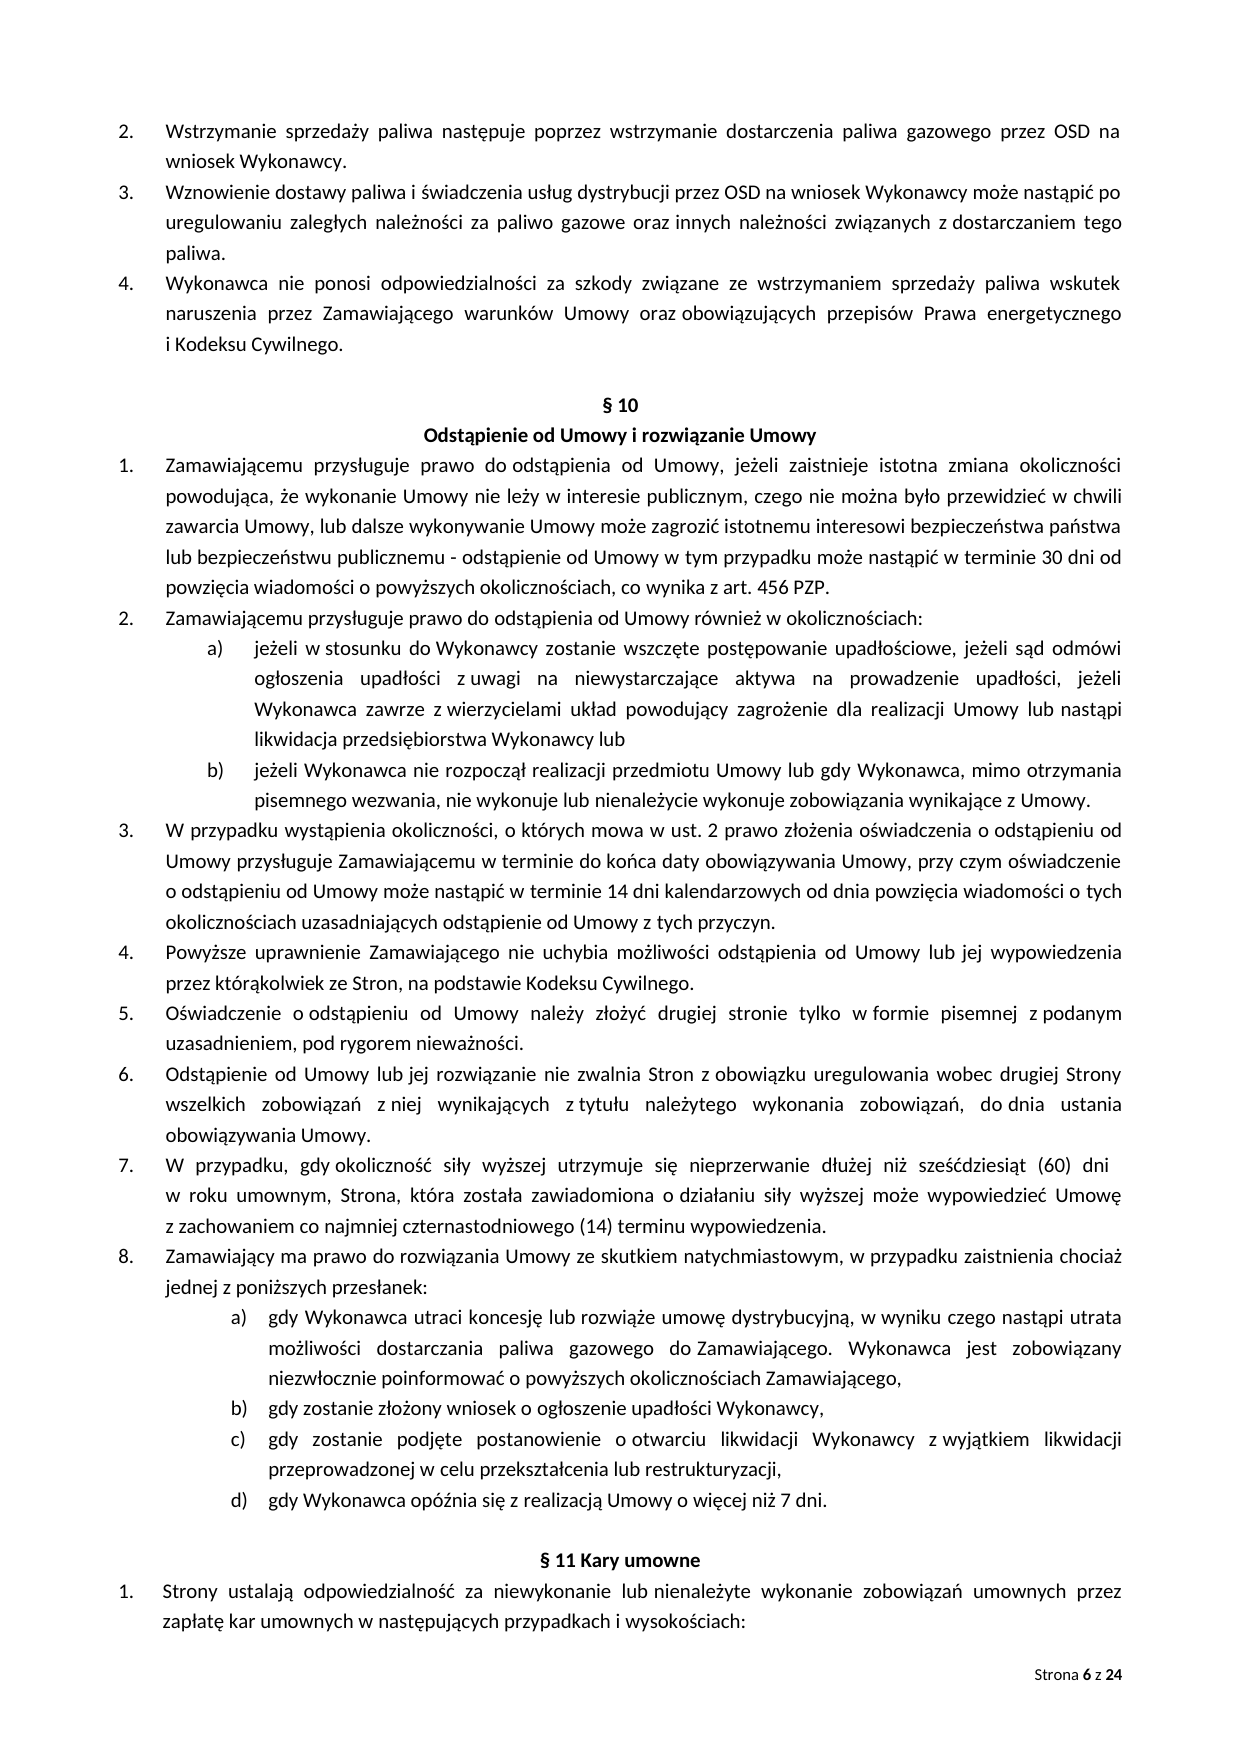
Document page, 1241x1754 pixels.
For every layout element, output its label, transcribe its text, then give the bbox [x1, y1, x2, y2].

list jeżeli w stosunku do Wykonawcy zostanie wszczęte postępowanie upadłościowe, jeżeli sąd odmówi ogłoszenia upadłości z uwagi na niewystarczające aktywa na prowadzenie upadłości, jeżeli Wykonawca zawrze z wierzycielami układ powodujący zagrożenie dla realizacji Umowy lub nastąpi likwidacja przedsiębiorstwa Wykonawcy lub [207, 635, 1122, 752]
list jeżeli Wykonawca nie rozpoczął realizacji przedmiotu Umowy lub gdy Wykonawca, mimo otrzymania pisemnego wezwania, nie wykonuje lub nienależycie wykonuje zobowiązania wynikające z Umowy. [207, 757, 1122, 813]
list Wstrzymanie sprzedaży paliwa następuje poprzez wstrzymanie dostarczenia paliwa gazowego przez OSD na wniosek Wykonawcy. [118, 118, 1122, 174]
list W przypadku wystąpienia okoliczności, o których mowa w ust. 2 prawo złożenia oświadczenia o odstąpieniu od Umowy przysługuje Zamawiającemu w terminie do końca daty obowiązywania Umowy, przy czym oświadczenie o odstąpieniu od Umowy może nastąpić w terminie 14 dni kalendarzowych od dnia powzięcia wiadomości o tych okolicznościach uzasadniających odstąpienie od Umowy z tych przyczyn. [118, 818, 1122, 934]
text Odstąpienie od Umowy i rozwiązanie Umowy [118, 422, 1122, 448]
list Wykonawca nie ponosi odpowiedzialności za szkody związane ze wstrzymaniem sprzedaży paliwa wskutek naruszenia przez Zamawiającego warunków Umowy oraz obowiązujących przepisów Prawa energetycznego i Kodeksu Cywilnego. [118, 270, 1122, 356]
list Powyższe uprawnienie Zamawiającego nie uchybia możliwości odstąpienia od Umowy lub jej wypowiedzenia przez którąkolwiek ze Stron, na podstawie Kodeksu Cywilnego. [118, 939, 1122, 995]
list Strony ustalają odpowiedzialność za niewykonanie lub nienależyte wykonanie zobowiązań umownych przez zapłatę kar umownych w następujących przypadkach i wysokościach: [118, 1578, 1122, 1634]
list W przypadku, gdy okoliczność siły wyższej utrzymuje się nieprzerwanie dłużej niż sześćdziesiąt (60) dni w roku umownym, Strona, która została zawiadomiona o działaniu siły wyższej może wypowiedzieć Umowę z zachowaniem co najmniej czternastodniowego (14) terminu wypowiedzenia. [118, 1152, 1122, 1238]
list Zamawiający ma prawo do rozwiązania Umowy ze skutkiem natychmiastowym, w przypadku zaistnienia chociaż jednej z poniższych przesłanek: [118, 1243, 1122, 1299]
list gdy Wykonawca utraci koncesję lub rozwiąże umowę dystrybucyjną, w wyniku czego nastąpi utrata możliwości dostarczania paliwa gazowego do Zamawiającego. Wykonawca jest zobowiązany niezwłocznie poinformować o powyższych okolicznościach Zamawiającego, [231, 1304, 1122, 1391]
list Zamawiającemu przysługuje prawo do odstąpienia od Umowy również w okolicznościach: [118, 605, 1122, 630]
list gdy zostanie podjęte postanowienie o otwarciu likwidacji Wykonawcy z wyjątkiem likwidacji przeprowadzonej w celu przekształcenia lub restrukturyzacji, [231, 1426, 1122, 1482]
text § 11 Kary umowne [118, 1548, 1122, 1573]
text § 10 [118, 392, 1122, 417]
list Odstąpienie od Umowy lub jej rozwiązanie nie zwalnia Stron z obowiązku uregulowania wobec drugiej Strony wszelkich zobowiązań z niej wynikających z tytułu należytego wykonania zobowiązań, do dnia ustania obowiązywania Umowy. [118, 1061, 1122, 1147]
list Zamawiającemu przysługuje prawo do odstąpienia od Umowy, jeżeli zaistnieje istotna zmiana okoliczności powodująca, że wykonanie Umowy nie leży w interesie publicznym, czego nie można było przewidzieć w chwili zawarcia Umowy, lub dalsze wykonywanie Umowy może zagrozić istotnemu interesowi bezpieczeństwa państwa lub bezpieczeństwu publicznemu - odstąpienie od Umowy w tym przypadku może nastąpić w terminie 30 dni od powzięcia wiadomości o powyższych okolicznościach, co wynika z art. 456 PZP. [118, 453, 1122, 600]
list Wznowienie dostawy paliwa i świadczenia usług dystrybucji przez OSD na wniosek Wykonawcy może nastąpić po uregulowaniu zaległych należności za paliwo gazowe oraz innych należności związanych z dostarczaniem tego paliwa. [118, 179, 1122, 265]
list gdy Wykonawca opóźnia się z realizacją Umowy o więcej niż 7 dni. [231, 1487, 1122, 1512]
list gdy zostanie złożony wniosek o ogłoszenie upadłości Wykonawcy, [231, 1396, 1122, 1421]
list Oświadczenie o odstąpieniu od Umowy należy złożyć drugiej stronie tylko w formie pisemnej z podanym uzasadnieniem, pod rygorem nieważności. [118, 1000, 1122, 1056]
